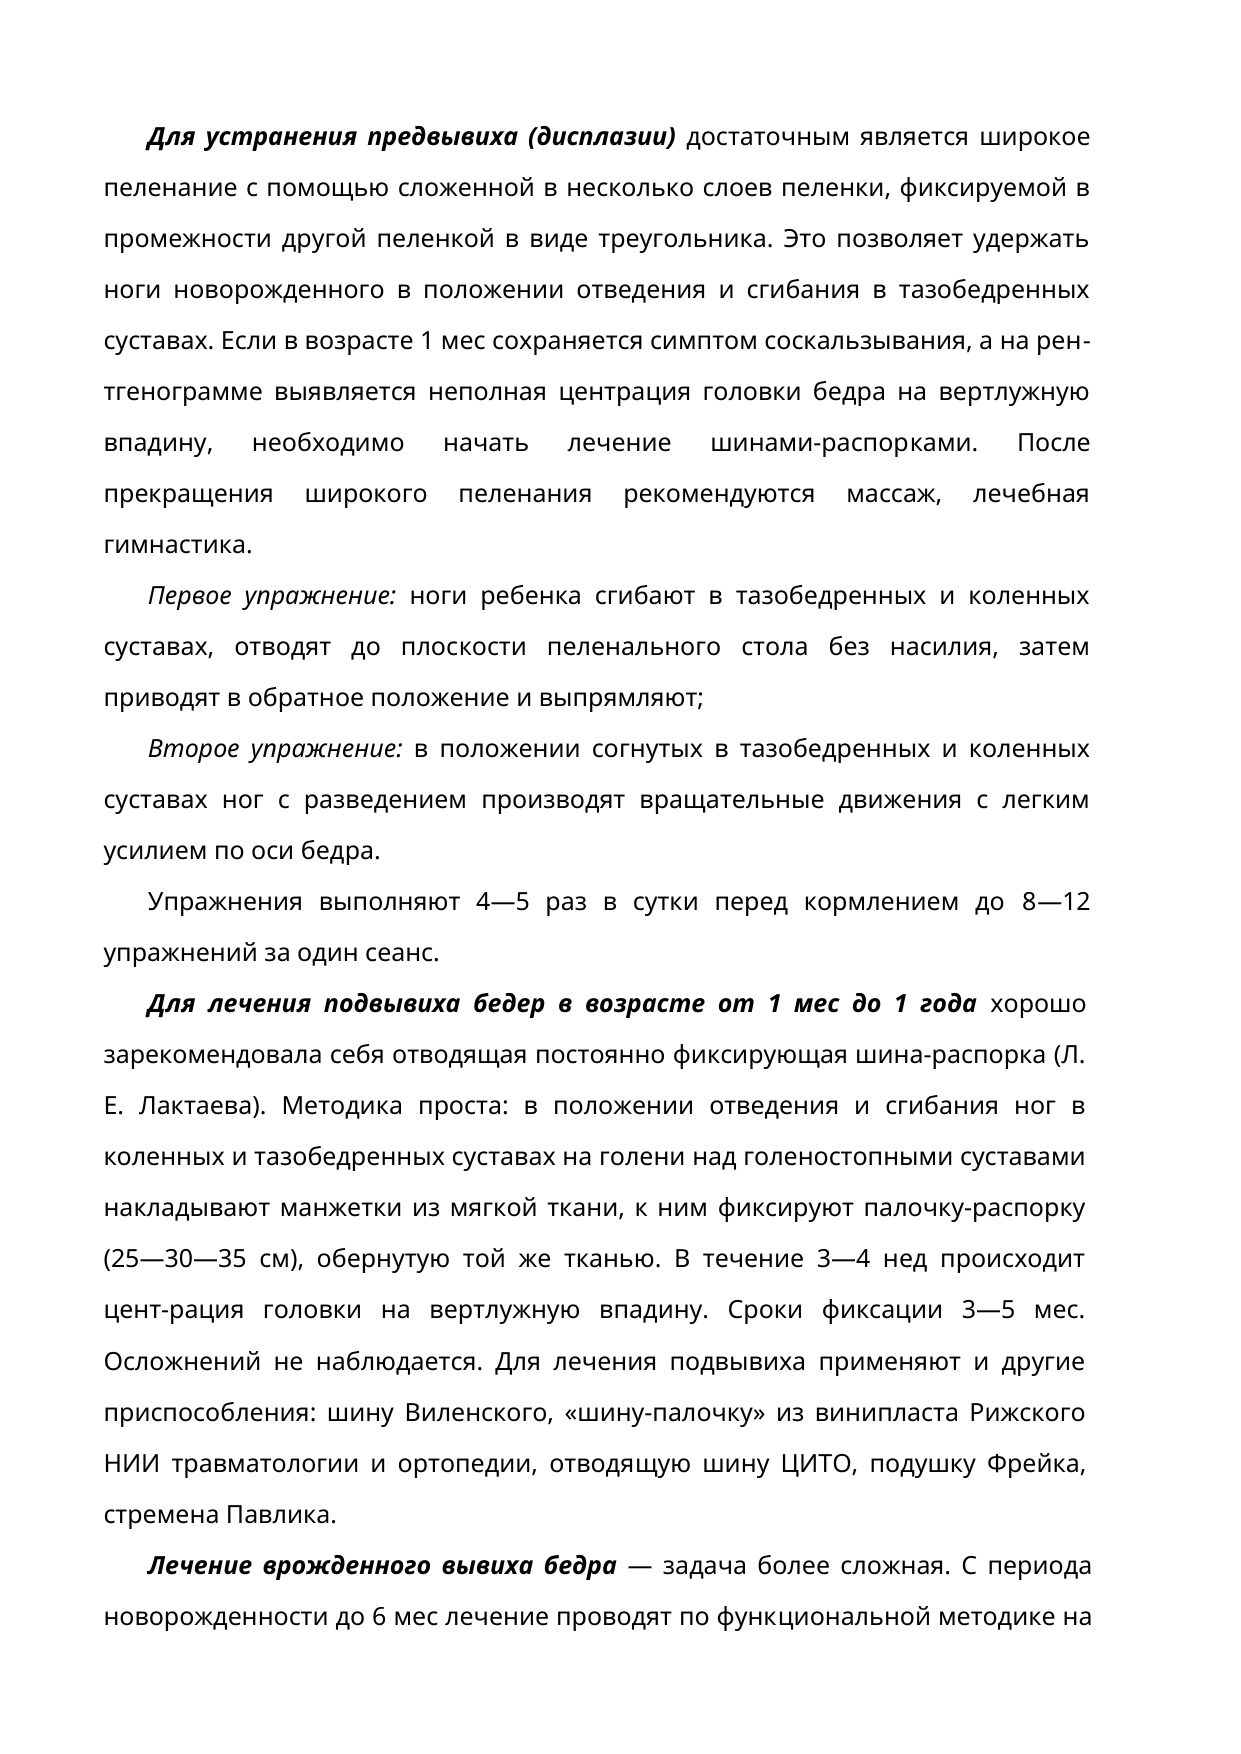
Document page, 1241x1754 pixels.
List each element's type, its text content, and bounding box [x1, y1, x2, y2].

text Для устранения предвывиха (дисплазии) достаточным является широкое пеленание с помощью сложенной в несколько слоев пеленки, фиксируемой в промежности другой пеленкой в виде треугольника. Это позволяет удержать ноги новорожденного в положении отведения и сгибания в тазобедренных суставах. Если в возрасте 1 мес сохраняется симптом соскальзывания, а на рентгенограмме выявляется неполная центрация головки бедра на вертлужную впадину, необходимо начать лечение шинами-распорками. После прекращения широкого пеленания рекомендуются массаж, лечебная гимнастика. [103, 118, 1091, 561]
text Второе упражнение: в положении согнутых в тазобедренных и коленных суставах ног с разведением производят вращательные движения с легким усилием по оси бедра. [103, 731, 1091, 867]
text Упражнения выполняют 4—5 раз в сутки перед кормлением до 8—12 упражнений за один сеанс. [103, 884, 1091, 969]
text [103, 1547, 1093, 1632]
text Первое упражнение: ноги ребенка сгибают в тазобедренных и коленных суставах, отводят до плоскости пеленального стола без насилия, затем приводят в обратное положение и выпрямляют; [103, 577, 1091, 714]
text Для лечения подвывиха бедер в возрасте от 1 мес до 1 года хорошо зарекомендовала себя отводящая постоянно фиксирующая шина-распорка (Л. Е. Лактаева). Методика проста: в положении отведения и сгибания ног в коленных и тазобедренных суставах на голени над голеностопными суставами накладывают манжетки из мягкой ткани, к ним фиксируют палочку-распорку (25—30—35 см), обернутую той же тканью. В течение 3—4 нед происходит цент-рация головки на вертлужную впадину. Сроки фиксации 3—5 мес. Осложнений не наблюдается. Для лечения подвывиха применяют и другие приспособления: шину Виленского, «шину-палочку» из винипласта Рижского НИИ травматологии и ортопедии, отводящую шину ЦИТО, подушку Фрейка, стремена Павлика. [103, 986, 1087, 1530]
